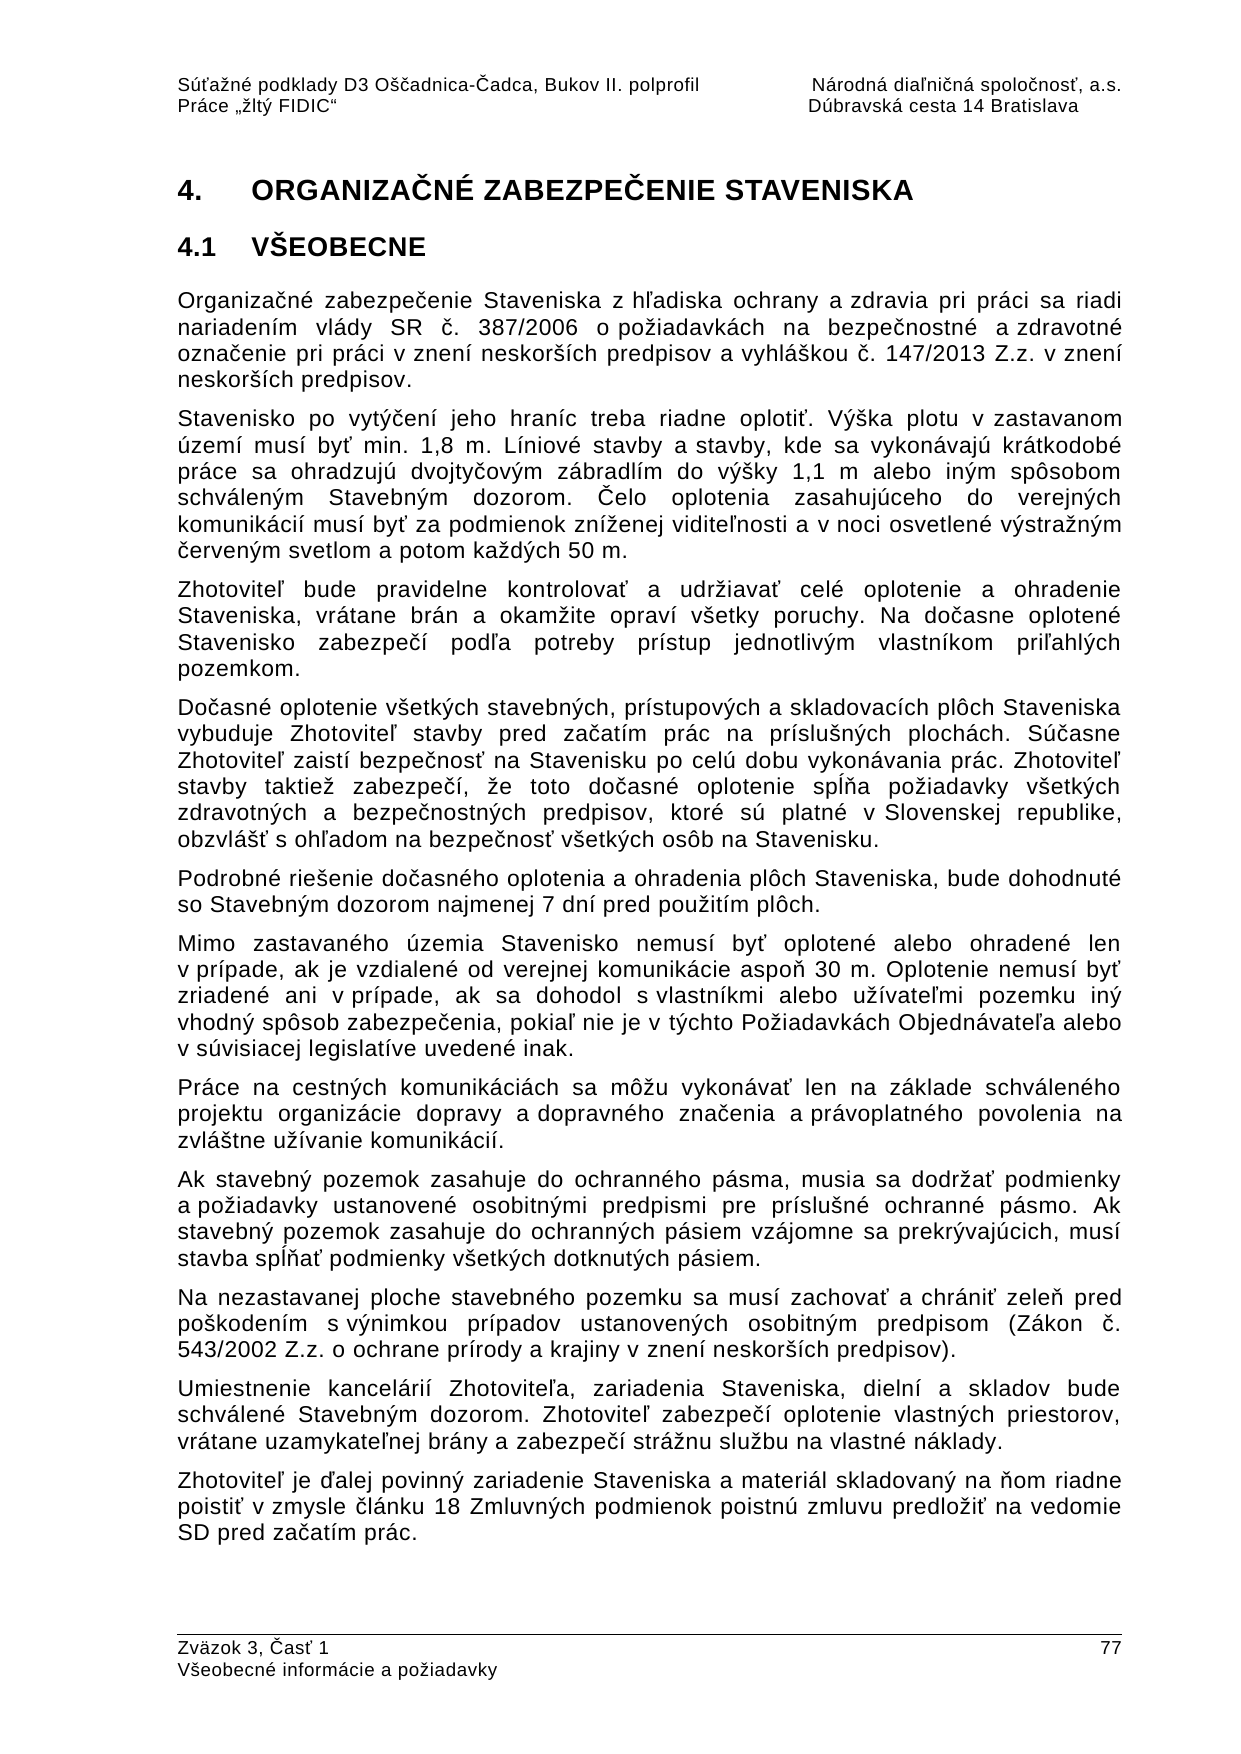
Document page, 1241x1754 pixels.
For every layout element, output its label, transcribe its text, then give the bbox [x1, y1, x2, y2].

text Podrobné riešenie dočasného oplotenia a ohradenia plôch Staveniska, bude dohodnuté so Stavebným dozorom najmenej 7 dní pred použitím plôch. [177, 864, 1122, 917]
text Umiestnenie kancelárií Zhotoviteľa, zariadenia Staveniska, dielní a skladov bude schválené Stavebným dozorom. Zhotoviteľ zabezpečí oplotenie vlastných priestorov, vrátane uzamykateľnej brány a zabezpečí strážnu službu na vlastné náklady. [177, 1375, 1122, 1454]
text Stavenisko po vytýčení jeho hraníc treba riadne oplotiť. Výška plotu v zastavanom území musí byť min. 1,8 m. Líniové stavby a stavby, kde sa vykonávajú krátkodobé práce sa ohradzujú dvojtyčovým zábradlím do výšky 1,1 m alebo iným spôsobom schváleným Stavebným dozorom. Čelo oplotenia zasahujúceho do verejných komunikácií musí byť za podmienok zníženej viditeľnosti a v noci osvetlené výstražným červeným svetlom a potom každých 50 m. [177, 405, 1122, 563]
text Organizačné zabezpečenie Staveniska z hľadiska ochrany a zdravia pri práci sa riadi nariadením vlády SR č. 387/2006 o požiadavkách na bezpečnostné a zdravotné označenie pri práci v znení neskorších predpisov a vyhláškou č. 147/2013 Z.z. v znení neskorších predpisov. [177, 287, 1122, 393]
subtitle 4. Organizačné zabezpečenie Staveniska [177, 173, 1122, 206]
text Zhotoviteľ je ďalej povinný zariadenie Staveniska a materiál skladovaný na ňom riadne poistiť v zmysle článku 18 Zmluvných podmienok poistnú zmluvu predložiť na vedomie SD pred začatím prác. [177, 1467, 1122, 1546]
text Dočasné oplotenie všetkých stavebných, prístupových a skladovacích plôch Staveniska vybuduje Zhotoviteľ stavby pred začatím prác na príslušných plochách. Súčasne Zhotoviteľ zaistí bezpečnosť na Stavenisku po celú dobu vykonávania prác. Zhotoviteľ stavby taktiež zabezpečí, že toto dočasné oplotenie spĺňa požiadavky všetkých zdravotných a bezpečnostných predpisov, ktoré sú platné v Slovenskej republike, obzvlášť s ohľadom na bezpečnosť všetkých osôb na Stavenisku. [177, 694, 1122, 852]
text Na nezastavanej ploche stavebného pozemku sa musí zachovať a chrániť zeleň pred poškodením s výnimkou prípadov ustanovených osobitným predpisom (Zákon č. 543/2002 Z.z. o ochrane prírody a krajiny v znení neskorších predpisov). [177, 1283, 1122, 1362]
text Mimo zastavaného územia Stavenisko nemusí byť oplotené alebo ohradené len v prípade, ak je vzdialené od verejnej komunikácie aspoň 30 m. Oplotenie nemusí byť zriadené ani v prípade, ak sa dohodol s vlastníkmi alebo užívateľmi pozemku iný vhodný spôsob zabezpečenia, pokiaľ nie je v týchto Požiadavkách Objednávateľa alebo v súvisiacej legislatíve uvedené inak. [177, 930, 1122, 1061]
subtitle 4.1 Všeobecne [177, 231, 1122, 262]
text Práce na cestných komunikáciách sa môžu vykonávať len na základe schváleného projektu organizácie dopravy a dopravného značenia a právoplatného povolenia na zvláštne užívanie komunikácií. [177, 1074, 1122, 1153]
text Zhotoviteľ bude pravidelne kontrolovať a udržiavať celé oplotenie a ohradenie Staveniska, vrátane brán a okamžite opraví všetky poruchy. Na dočasne oplotené Stavenisko zabezpečí podľa potreby prístup jednotlivým vlastníkom priľahlých pozemkom. [177, 576, 1122, 681]
text Ak stavebný pozemok zasahuje do ochranného pásma, musia sa dodržať podmienky a požiadavky ustanovené osobitnými predpismi pre príslušné ochranné pásmo. Ak stavebný pozemok zasahuje do ochranných pásiem vzájomne sa prekrývajúcich, musí stavba spĺňať podmienky všetkých dotknutých pásiem. [177, 1166, 1122, 1271]
